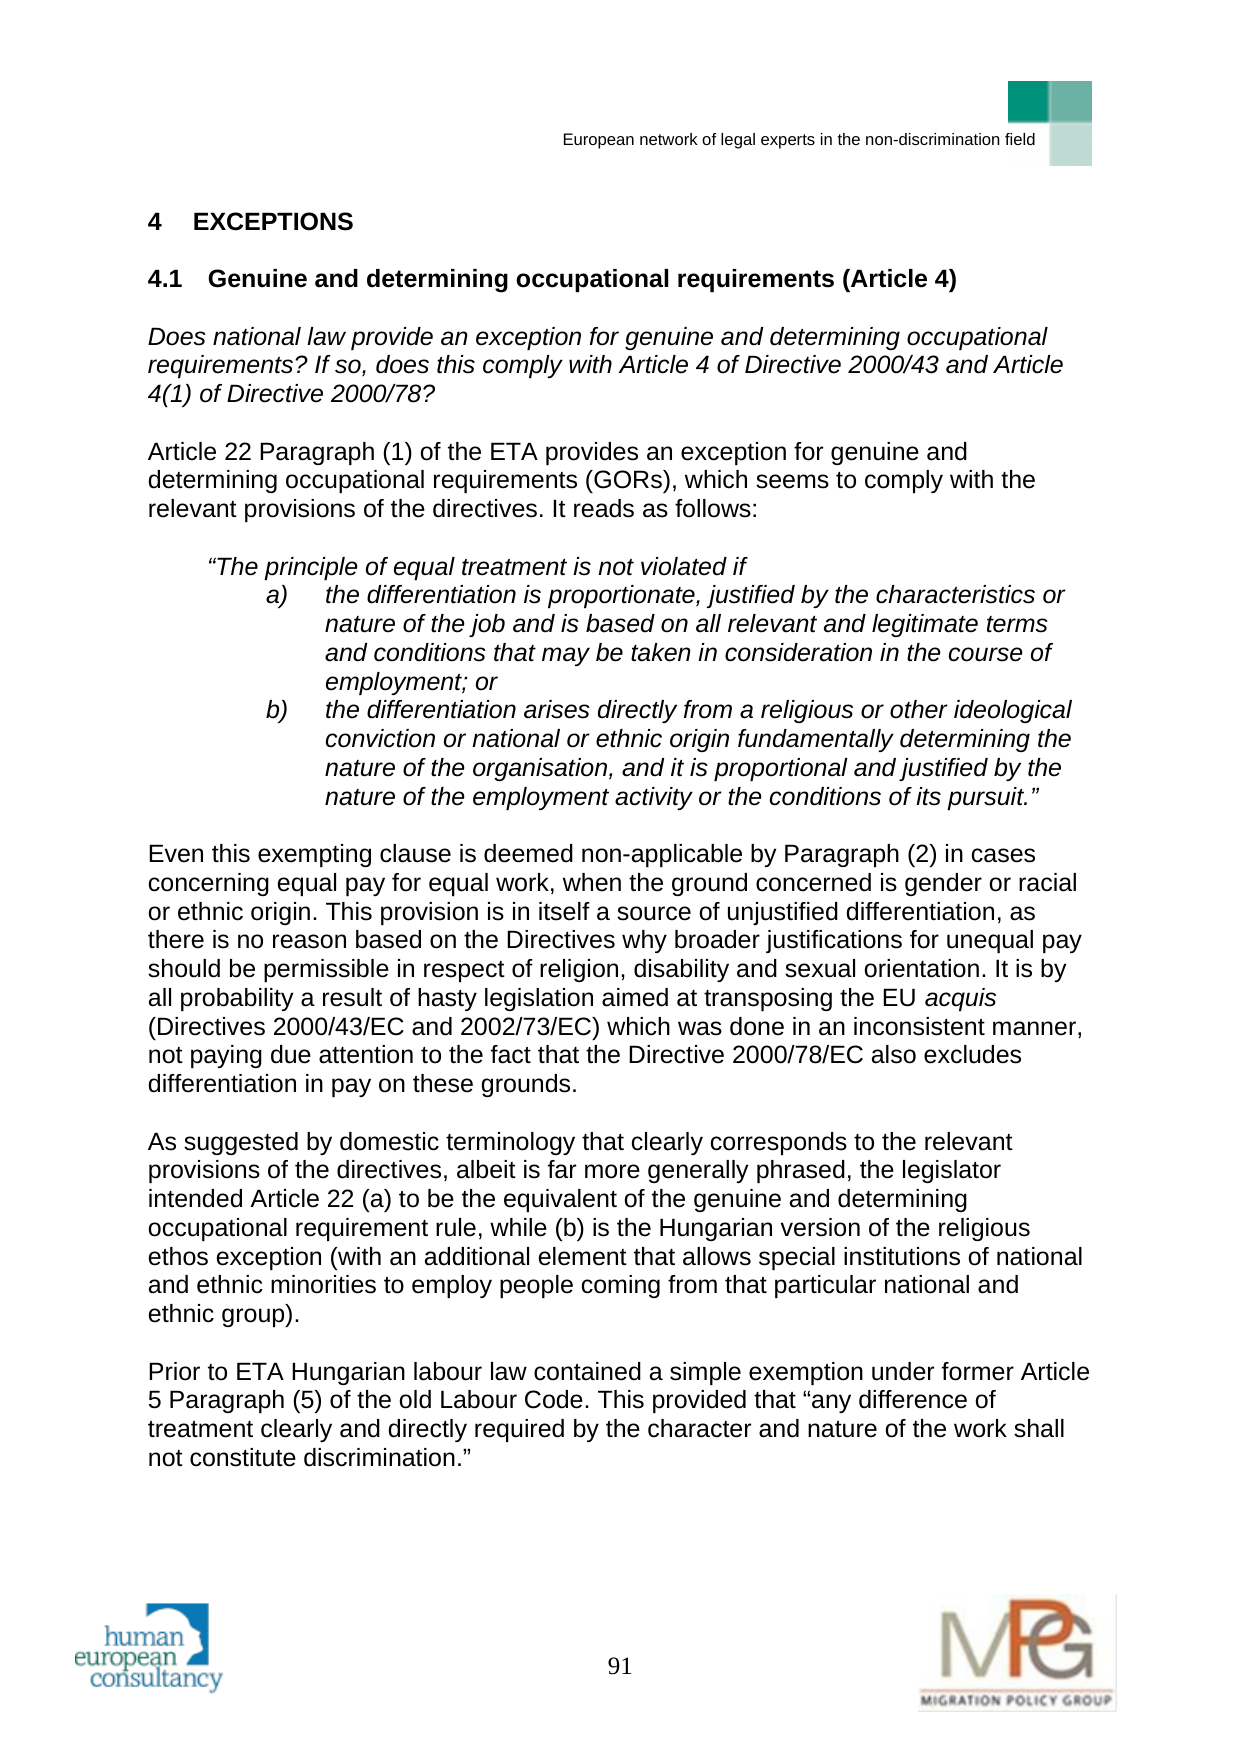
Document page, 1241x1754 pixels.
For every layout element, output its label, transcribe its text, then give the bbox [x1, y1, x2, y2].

text Does national law provide an exception for genuine and determining occupational requirements? If so, does this comply with Article 4 of Directive 2000/43 and Article 4(1) of Directive 2000/78? [148, 322, 1092, 408]
text Even this exempting clause is deemed non-applicable by Paragraph (2) in cases concerning equal pay for equal work, when the ground concerned is gender or racial or ethnic origin. This provision is in itself a source of unjustified differentiation, as there is no reason based on the Directives why broader justifications for unequal pay should be permissible in respect of religion, disability and sexual orientation. It is by all probability a result of hasty legislation aimed at transposing the EU acquis (Directives 2000/43/EC and 2002/73/EC) which was done in an inconsistent manner, not paying due attention to the fact that the Directive 2000/78/EC also excludes differentiation in pay on these grounds. [148, 839, 1092, 1098]
list the differentiation arises directly from a religious or other ideological conviction or national or ethnic origin fundamentally determining the nature of the organisation, and it is proportional and justified by the nature of the employment activity or the conditions of its pursuit.” [266, 696, 1092, 811]
picture [1008, 81, 1092, 166]
subtitle EXCEPTIONS [148, 207, 1092, 236]
subtitle Genuine and determining occupational requirements (Article 4) [148, 264, 1092, 293]
picture [918, 1594, 1118, 1713]
text Article 22 Paragraph (1) of the ETA provides an exception for genuine and determining occupational requirements (GORs), which seems to comply with the relevant provisions of the directives. It reads as follows: [148, 437, 1092, 523]
list the differentiation is proportionate, justified by the characteristics or nature of the job and is based on all relevant and legitimate terms and conditions that may be taken in consideration in the course of employment; or [266, 581, 1092, 696]
text As suggested by domestic terminology that clearly corresponds to the relevant provisions of the directives, albeit is far more generally phrased, the legislator intended Article 22 (a) to be the equivalent of the genuine and determining occupational requirement rule, while (b) is the Hungarian version of the religious ethos exception (with an additional element that allows special institutions of national and ethnic minorities to employ people coming from that particular national and ethnic group). [148, 1127, 1092, 1328]
text Prior to ETA Hungarian labour law contained a simple exemption under former Article 5 Paragraph (5) of the old Labour Code. This provided that “any difference of treatment clearly and directly required by the character and nature of the work shall not constitute discrimination.” [148, 1357, 1092, 1472]
picture [75, 1602, 228, 1695]
text “The principle of equal treatment is not violated if [207, 552, 1092, 581]
